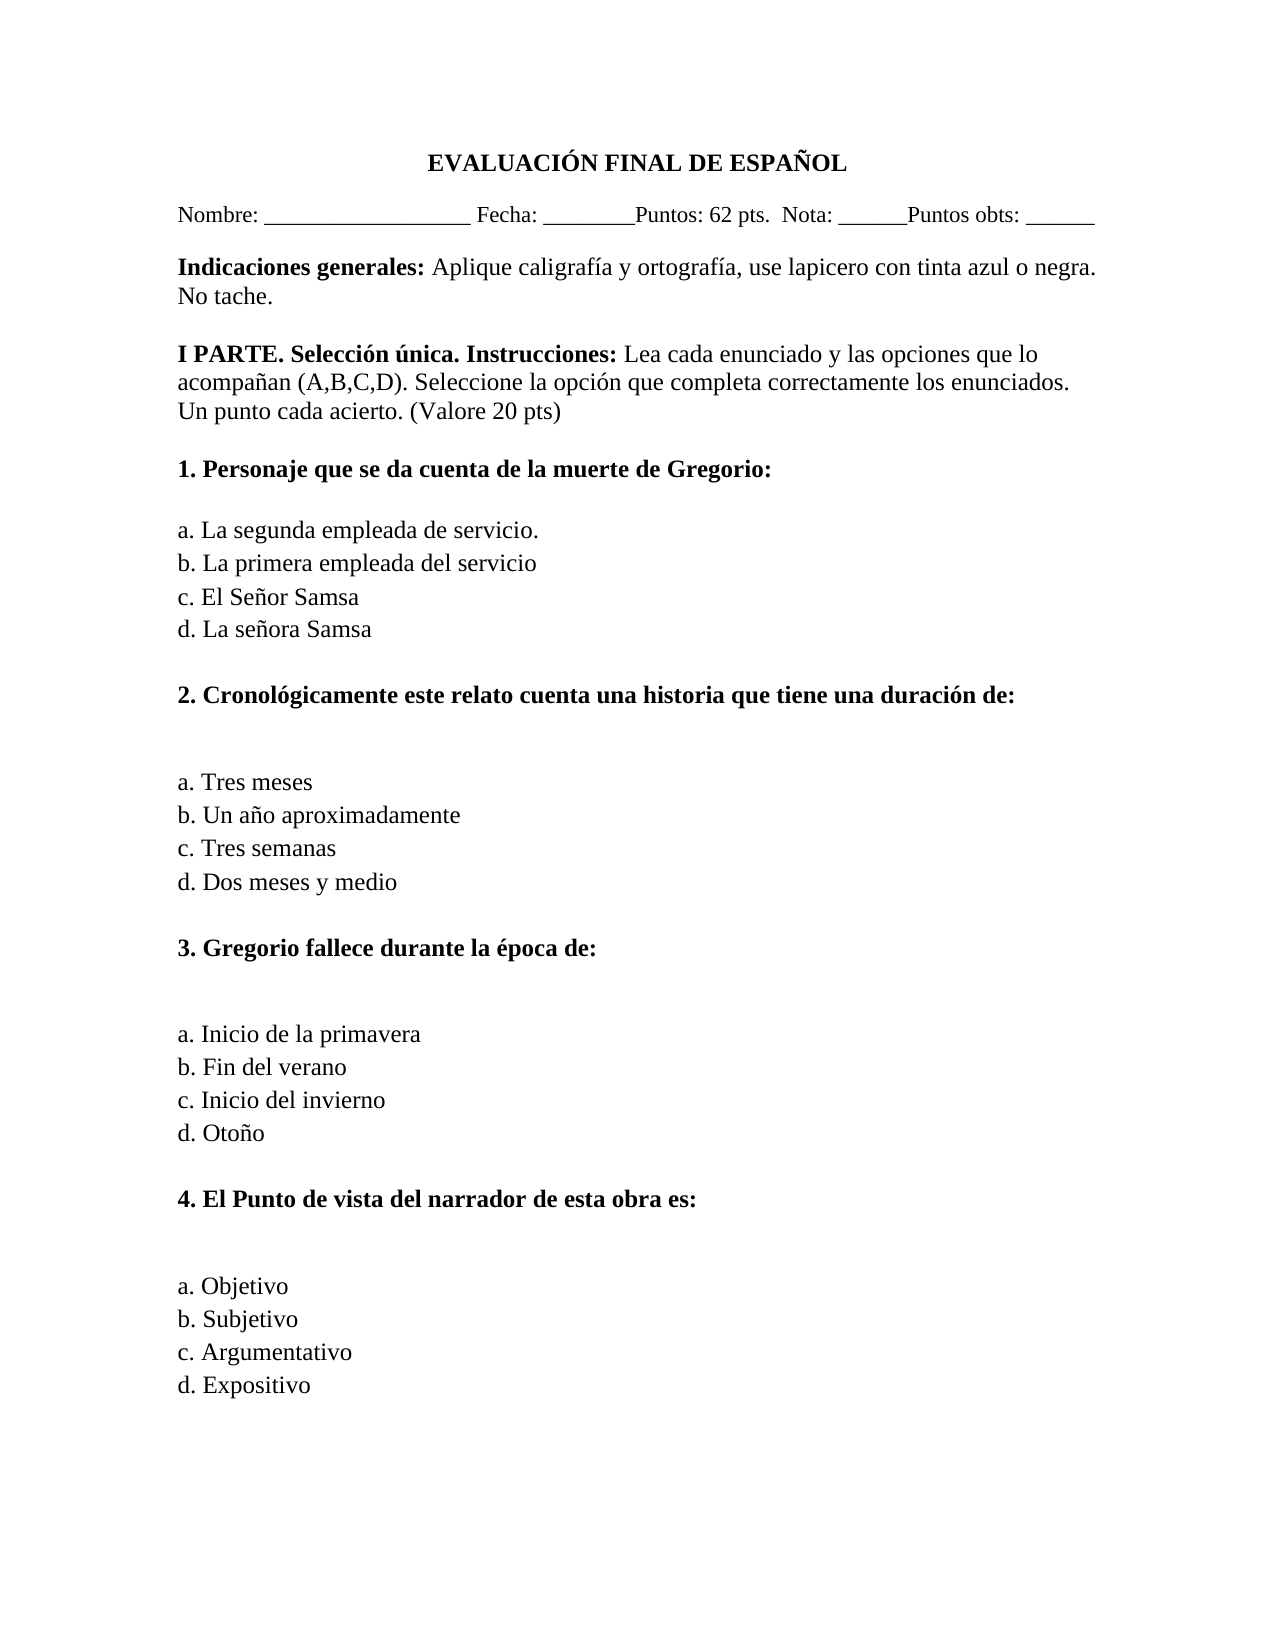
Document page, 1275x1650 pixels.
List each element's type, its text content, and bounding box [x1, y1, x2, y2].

text a. Inicio de la primavera b. Fin del verano c. Inicio del invierno d. Otoño 4. El Punto de vista del narrador de esta obra es: [177, 986, 1098, 1213]
text Indicaciones generales: Aplique caligrafía y ortografía, use lapicero con tinta azul o negra. No tache. [177, 252, 1098, 310]
text I PARTE. Selección única. Instrucciones: Lea cada enunciado y las opciones que lo acompañan (A,B,C,D). Seleccione la opción que completa correctamente los enunciados. Un punto cada acierto. (Valore 20 pts) 1. Personaje que se da cuenta de la muerte de Gregorio: [177, 339, 1098, 482]
text a. La segunda empleada de servicio. b. La primera empleada del servicio c. El Señor Samsa d. La señora Samsa 2. Cronológicamente este relato cuenta una historia que tiene una duración de: [177, 482, 1098, 709]
text Nombre: __________________ Fecha: ________Puntos: 62 pts. Nota: ______Puntos obts: ______ [177, 201, 1098, 228]
text EVALUACIÓN FINAL DE ESPAÑOL [177, 148, 1098, 176]
text a. Tres meses b. Un año aproximadamente c. Tres semanas d. Dos meses y medio 3. Gregorio fallece durante la época de: [177, 734, 1098, 961]
text a. Objetivo b. Subjetivo c. Argumentativo d. Expositivo [177, 1238, 1098, 1431]
